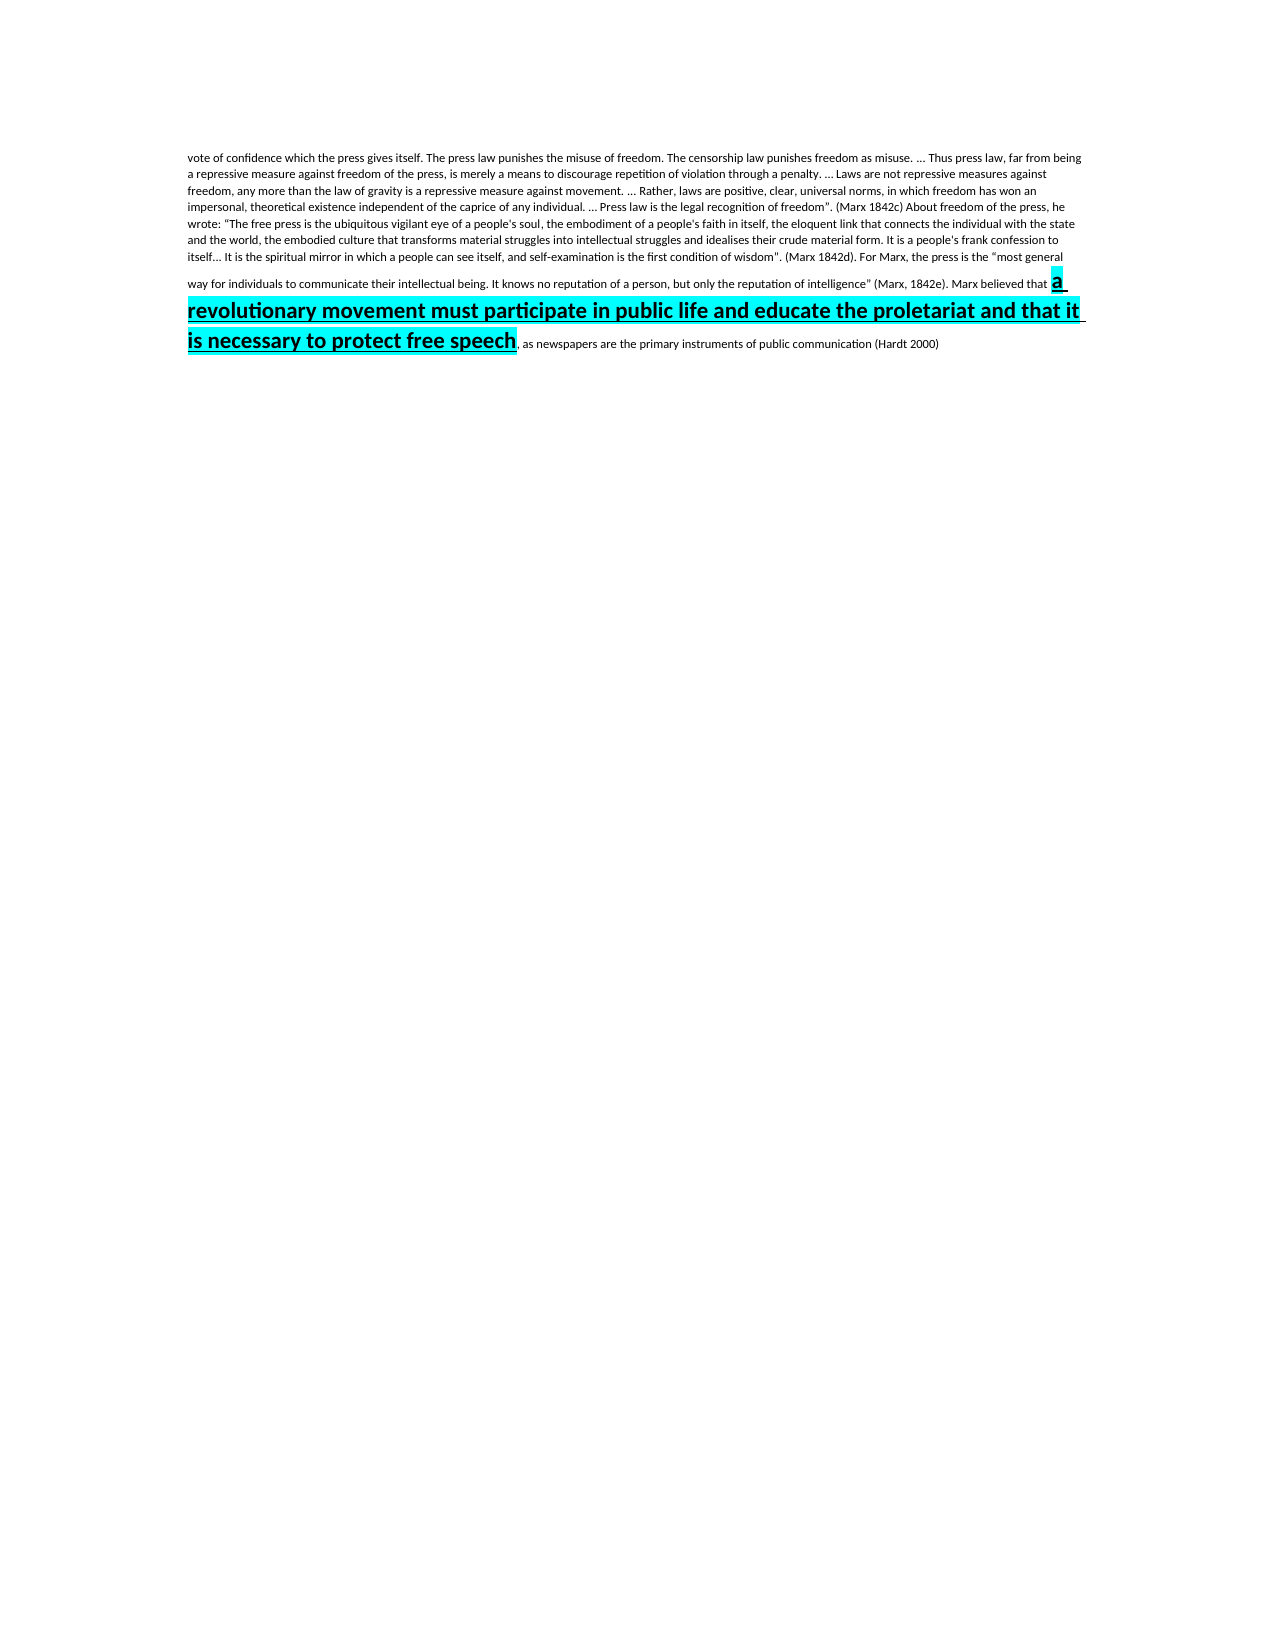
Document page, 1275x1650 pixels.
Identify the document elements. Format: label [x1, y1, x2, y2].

text [187, 150, 1087, 355]
